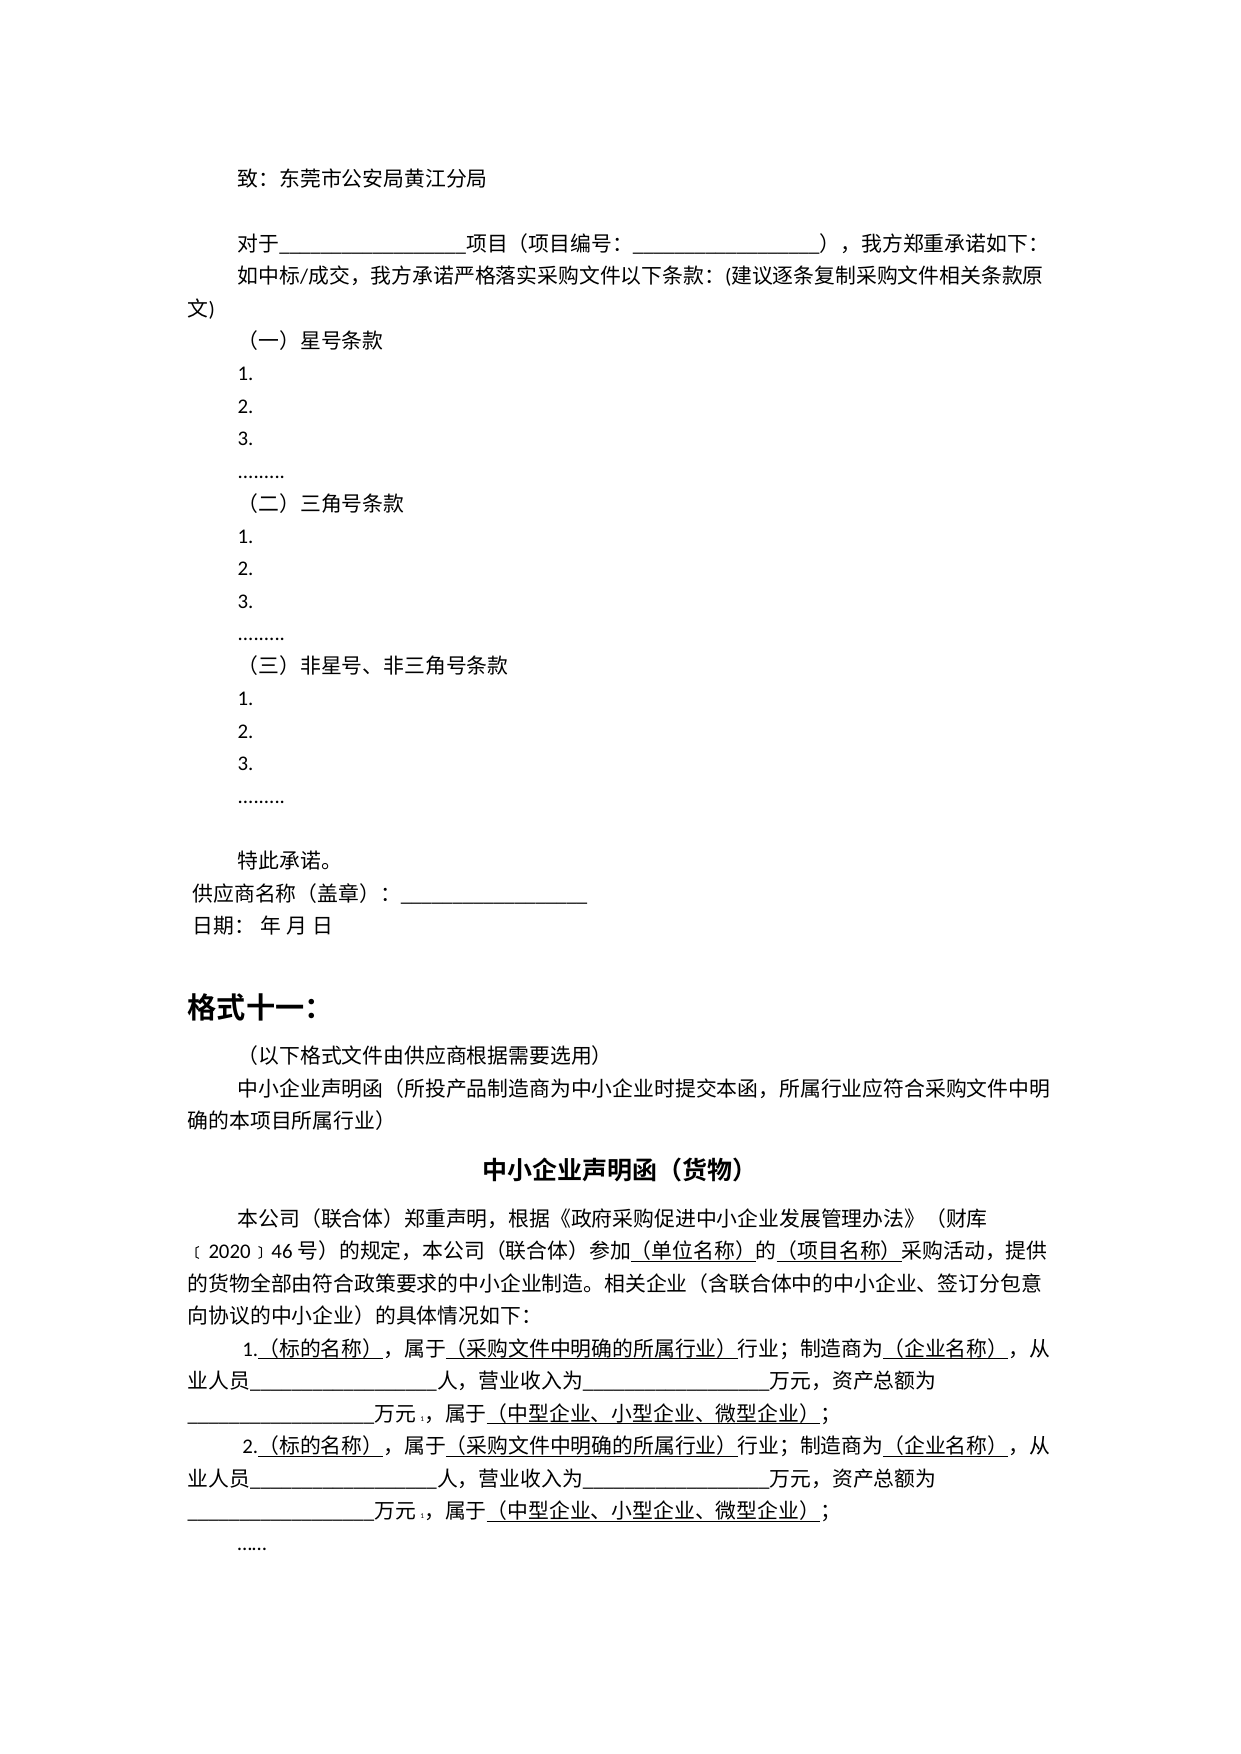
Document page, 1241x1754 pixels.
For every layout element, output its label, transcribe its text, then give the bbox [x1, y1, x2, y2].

text 2.（标的名称），属于（采购文件中明确的所属行业）行业；制造商为（企业名称），从业人员__________________人，营业收入为__________________万元，资产总额为__________________万元1，属于（中型企业、小型企业、微型企业）； [187, 1429, 1053, 1527]
text 特此承诺。 [187, 844, 1053, 877]
text 2. [187, 389, 1053, 422]
text …… [187, 1527, 1053, 1559]
text （一）星号条款 [187, 324, 1053, 357]
text （二）三角号条款 [187, 487, 1053, 519]
text 1. [187, 357, 1053, 389]
text 如中标/成交，我方承诺严格落实采购文件以下条款：(建议逐条复制采购文件相关条款原文) [187, 259, 1053, 324]
text 日期： 年 月 日 [187, 909, 1053, 942]
text 1. [187, 682, 1053, 714]
text 3. [187, 422, 1053, 454]
text （以下格式文件由供应商根据需要选用） [187, 1039, 1053, 1072]
text （三）非星号、非三角号条款 [187, 649, 1053, 682]
text ......... [187, 454, 1053, 487]
text 本公司（联合体）郑重声明，根据《政府采购促进中小企业发展管理办法》（财库﹝2020﹞46 号）的规定，本公司（联合体）参加（单位名称）的（项目名称）采购活动，提供的货物全部由符合政策要求的中小企业制造。相关企业（含联合体中的中小企业、签订分包意向协议的中小企业）的具体情况如下： [187, 1202, 1053, 1332]
text 2. [187, 714, 1053, 747]
text 1. [187, 519, 1053, 552]
text 1.（标的名称），属于（采购文件中明确的所属行业）行业；制造商为（企业名称），从业人员__________________人，营业收入为__________________万元，资产总额为__________________万元1，属于（中型企业、小型企业、微型企业）； [187, 1332, 1053, 1429]
text 致：东莞市公安局黄江分局 [187, 162, 1053, 227]
text ......... [187, 779, 1053, 844]
text 格式十一： [187, 974, 1053, 1039]
text 2. [187, 552, 1053, 584]
text 3. [187, 747, 1053, 779]
text 供应商名称（盖章）：__________________ [187, 877, 1053, 909]
text 中小企业声明函（所投产品制造商为中小企业时提交本函，所属行业应符合采购文件中明确的本项目所属行业） [187, 1072, 1053, 1137]
text ......... [187, 617, 1053, 649]
text 对于__________________项目（项目编号：__________________），我方郑重承诺如下： [187, 227, 1053, 259]
text 中小企业声明函（货物） [187, 1137, 1053, 1202]
text 3. [187, 584, 1053, 617]
